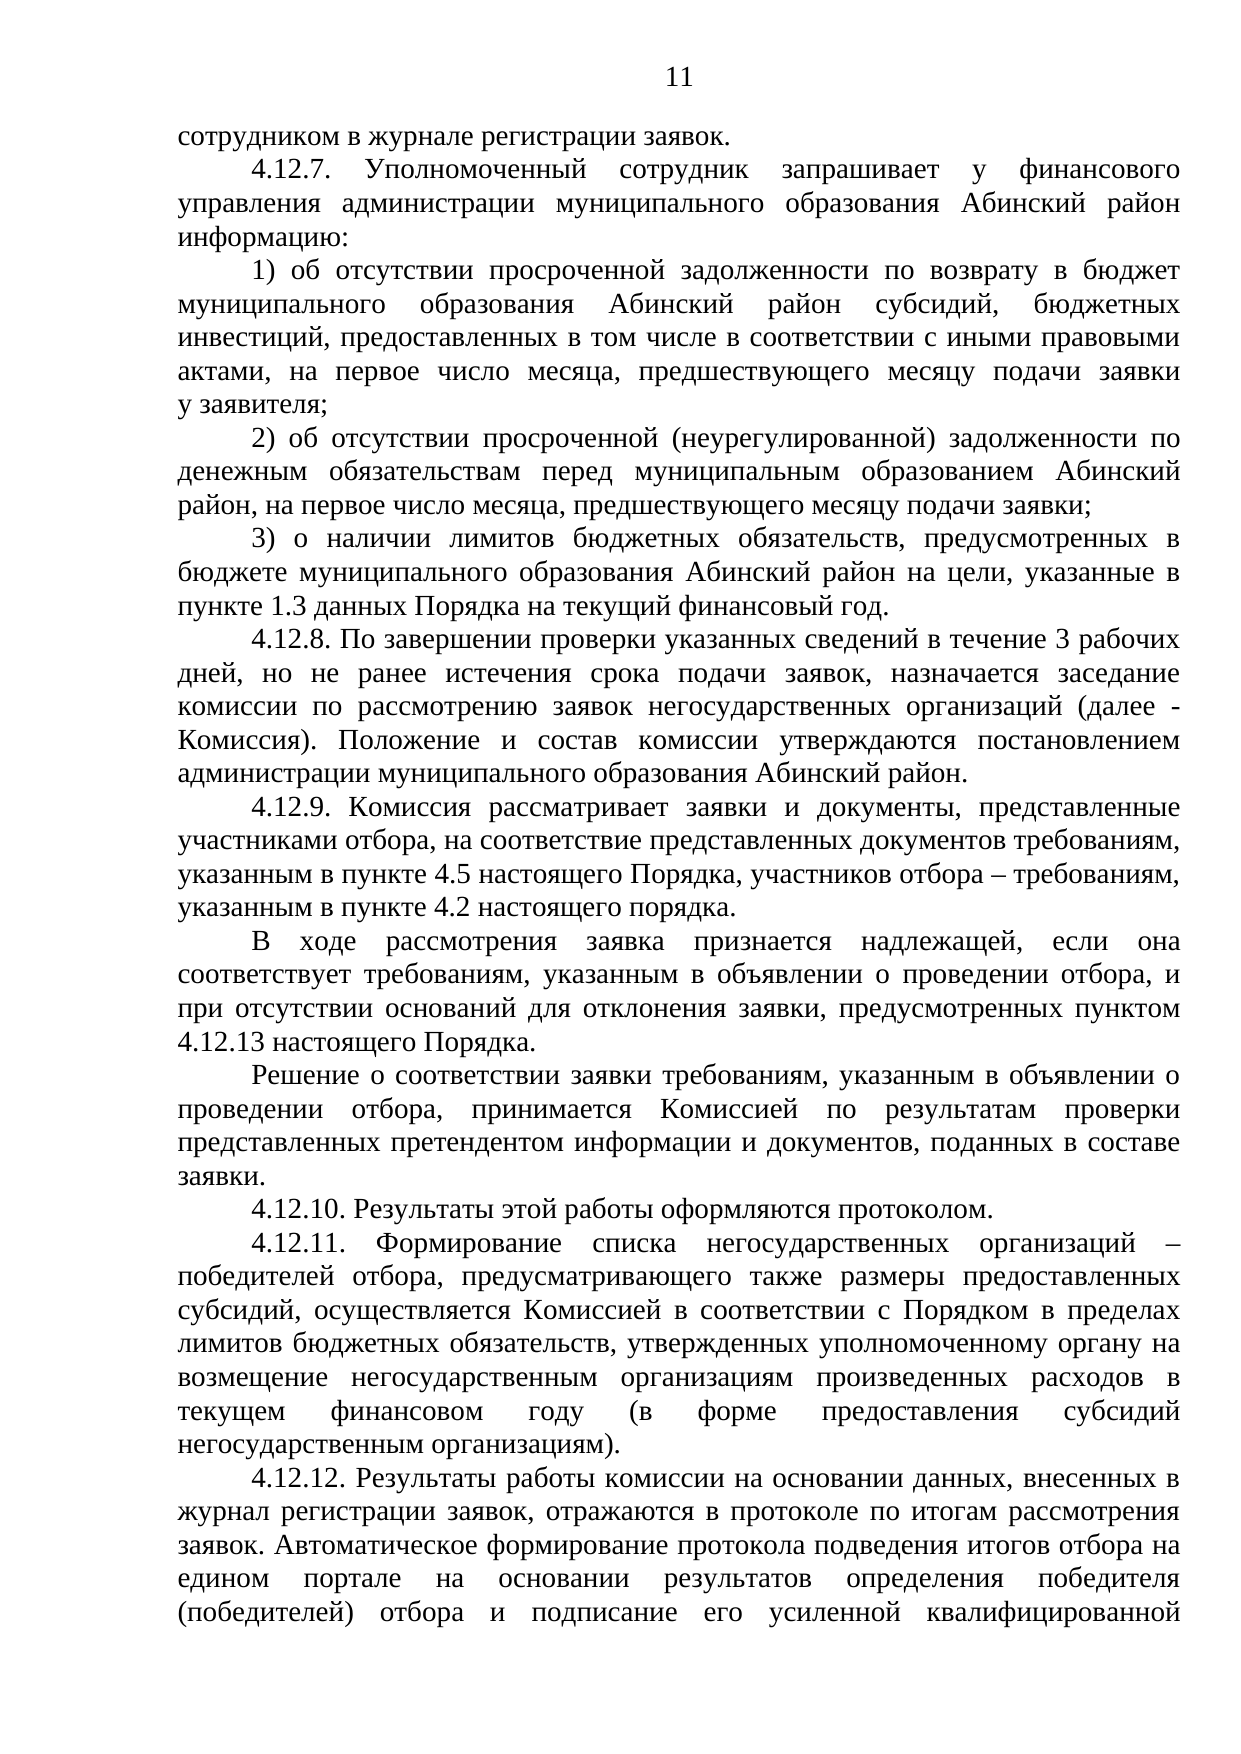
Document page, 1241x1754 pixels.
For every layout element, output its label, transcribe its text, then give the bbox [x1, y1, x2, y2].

text 4.12.10. Результаты этой работы оформляются протоколом. [177, 1191, 1181, 1225]
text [177, 1460, 1181, 1627]
text 3) о наличии лимитов бюджетных обязательств, предусмотренных в бюджете муниципального образования Абинский район на цели, указанные в пункте 1.3 данных Порядка на текущий финансовый год. [177, 521, 1181, 621]
text 4.12.9. Комиссия рассматривает заявки и документы, представленные участниками отбора, на соответствие представленных документов требованиям, указанным в пункте 4.5 настоящего Порядка, участников отбора – требованиям, указанным в пункте 4.2 настоящего порядка. [177, 789, 1181, 923]
text 2) об отсутствии просроченной (неурегулированной) задолженности по денежным обязательствам перед муниципальным образованием Абинский район, на первое число месяца, предшествующего месяцу подачи заявки; [177, 420, 1181, 521]
text 4.12.8. По завершении проверки указанных сведений в течение 3 рабочих дней, но не ранее истечения срока подачи заявок, назначается заседание комиссии по рассмотрению заявок негосударственных организаций (далее - Комиссия). Положение и состав комиссии утверждаются постановлением администрации муниципального образования Абинский район. [177, 621, 1181, 789]
text Решение о соответствии заявки требованиям, указанным в объявлении о проведении отбора, принимается Комиссией по результатам проверки представленных претендентом информации и документов, поданных в составе заявки. [177, 1057, 1181, 1191]
text 1) об отсутствии просроченной задолженности по возврату в бюджет муниципального образования Абинский район субсидий, бюджетных инвестиций, предоставленных в том числе в соответствии с иными правовыми актами, на первое число месяца, предшествующего месяцу подачи заявки у заявителя; [177, 252, 1181, 420]
text 4.12.7. Уполномоченный сотрудник запрашивает у финансового управления администрации муниципального образования Абинский район информацию: [177, 152, 1181, 252]
text 4.12.11. Формирование списка негосударственных организаций – победителей отбора, предусматривающего также размеры предоставленных субсидий, осуществляется Комиссией в соответствии с Порядком в пределах лимитов бюджетных обязательств, утвержденных уполномоченному органу на возмещение негосударственным организациям произведенных расходов в текущем финансовом году (в форме предоставления субсидий негосударственным организациям). [177, 1225, 1181, 1460]
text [177, 118, 1181, 152]
text В ходе рассмотрения заявка признается надлежащей, если она соответствует требованиям, указанным в объявлении о проведении отбора, и при отсутствии оснований для отклонения заявки, предусмотренных пунктом 4.12.13 настоящего Порядка. [177, 923, 1181, 1057]
